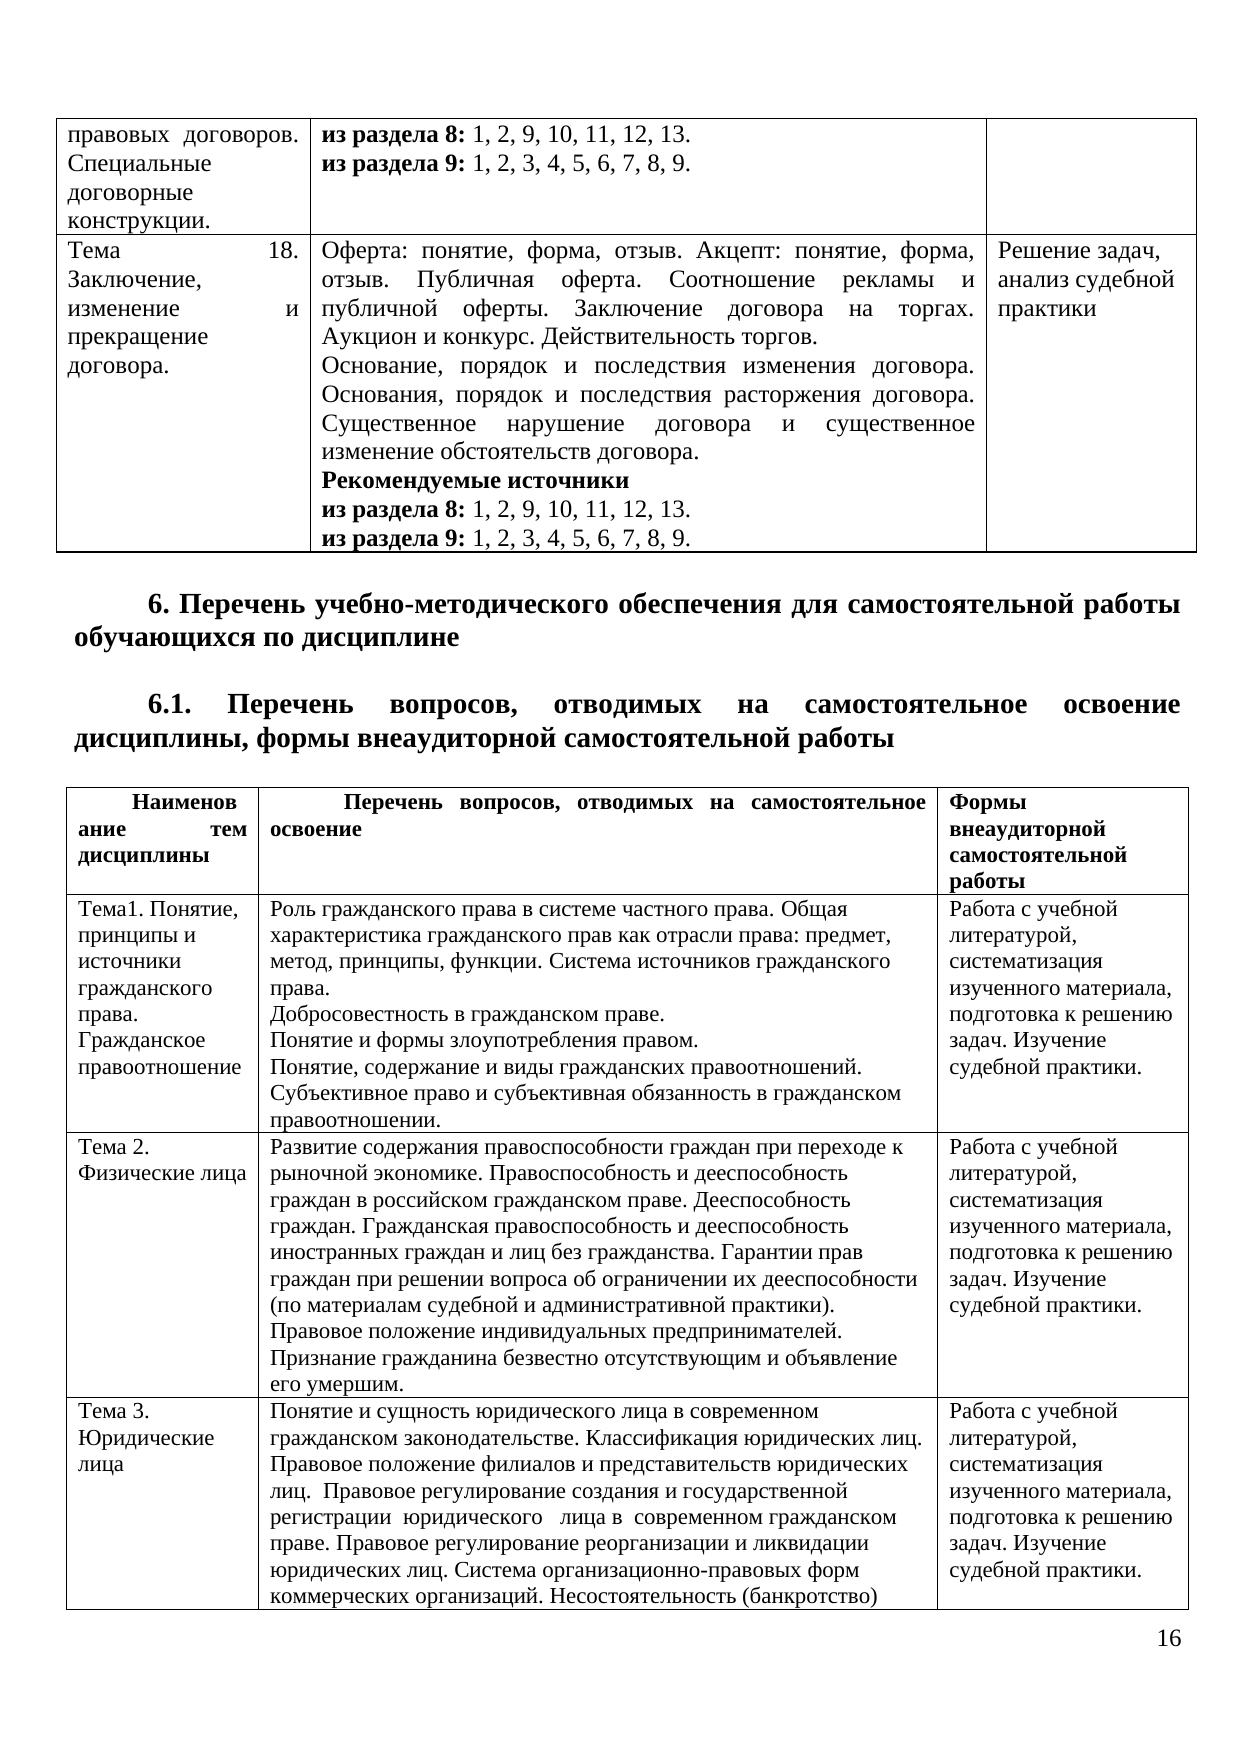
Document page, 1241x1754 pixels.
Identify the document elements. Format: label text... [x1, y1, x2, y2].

table_cell Работа с учебной литературой, систематизация изученного материала, подготовка к решению задач. Изучение судебной практики. [938, 1133, 1188, 1397]
table_cell Роль гражданского права в системе частного права. Общая характеристика гражданского прав как отрасли права: предмет, метод, принципы, функции. Система источников гражданского права. Добросовестность в гражданском праве. Понятие и формы злоупотребления правом. Понятие, содержание и виды гражданских правоотношений. Субъективное право и субъективная обязанность в гражданском правоотношении. [259, 895, 937, 1132]
table_header Наименование тем дисциплины [67, 788, 258, 894]
table_cell Решение задач, анализ судебной практики [987, 235, 1196, 551]
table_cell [311, 119, 986, 234]
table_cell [259, 1398, 937, 1608]
table_cell Тема 18. Заключение, изменение и прекращение договора. [57, 235, 310, 551]
text 6.1. Перечень вопросов, отводимых на самостоятельное освоение дисциплины, формы внеаудиторной самостоятельной работы [74, 687, 1181, 754]
table_cell Тема1. Понятие, принципы и источники гражданского права. Гражданское правоотношение [67, 895, 258, 1132]
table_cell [987, 119, 1196, 234]
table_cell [57, 119, 310, 234]
table_cell Развитие содержания правоспособности граждан при переходе к рыночной экономике. Правоспособность и дееспособность граждан в российском гражданском праве. Дееспособность граждан. Гражданская правоспособность и дееспособность иностранных граждан и лиц без гражданства. Гарантии прав граждан при решении вопроса об ограничении их дееспособности (по материалам судебной и административной практики). Правовое положение индивидуальных предпринимателей. Признание гражданина безвестно отсутствующим и объявление его умершим. [259, 1133, 937, 1397]
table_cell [938, 1398, 1188, 1608]
table_cell Тема 2. Физические лица [67, 1133, 258, 1397]
text 6. Перечень учебно-методического обеспечения для самостоятельной работы обучающихся по дисциплине [74, 586, 1181, 653]
table_cell Работа с учебной литературой, систематизация изученного материала, подготовка к решению задач. Изучение судебной практики. [938, 895, 1188, 1132]
table_header Перечень вопросов, отводимых на самостоятельное освоение [259, 788, 937, 894]
table_cell Оферта: понятие, форма, отзыв. Акцепт: понятие, форма, отзыв. Публичная оферта. Соотношение рекламы и публичной оферты. Заключение договора на торгах. Аукцион и конкурс. Действительность торгов. Основание, порядок и последствия изменения договора. Основания, порядок и последствия расторжения договора. Существенное нарушение договора и существенное изменение обстоятельств договора. Рекомендуемые источники из раздела 8: 1, 2, 9, 10, 11, 12, 13. из раздела 9: 1, 2, 3, 4, 5, 6, 7, 8, 9. [311, 235, 986, 551]
table_header Формы внеаудиторной самостоятельной работы [938, 788, 1188, 894]
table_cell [67, 1398, 258, 1608]
